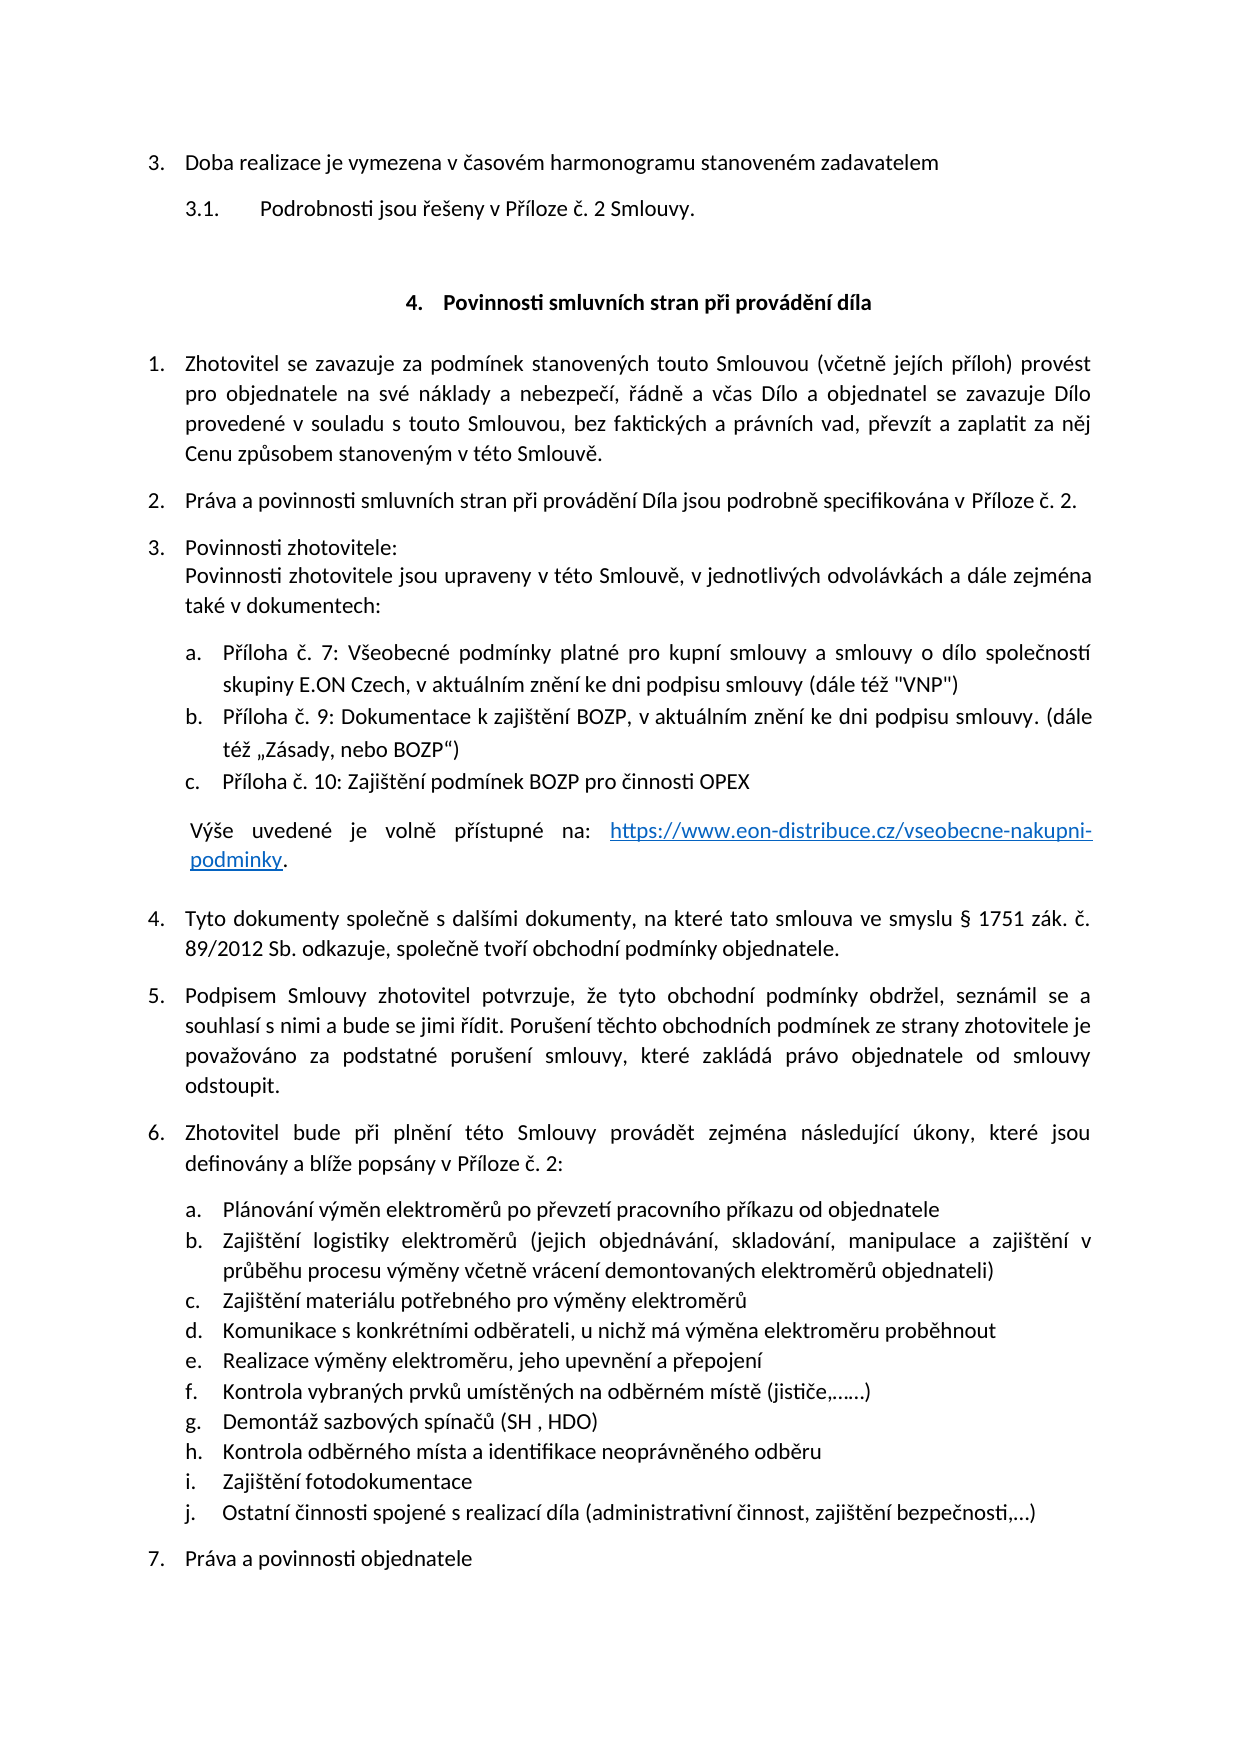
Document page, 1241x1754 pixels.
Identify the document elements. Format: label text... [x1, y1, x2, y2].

list Příloha č. 9: Dokumentace k zajištění BOZP, v aktuálním znění ke dni podpisu smlouvy. (dále též „Zásady, nebo BOZP“) [185, 702, 1093, 763]
list Doba realizace je vymezena v časovém harmonogramu stanoveném zadavatelem [148, 148, 1093, 176]
list Povinnosti smluvních stran při provádění díla [185, 288, 1093, 316]
list Podrobnosti jsou řešeny v Příloze č. 2 Smlouvy. [185, 194, 1093, 222]
list Tyto dokumenty společně s dalšími dokumenty, na které tato smlouva ve smyslu § 1751 zák. č. 89/2012 Sb. odkazuje, společně tvoří obchodní podmínky objednatele. [148, 904, 1093, 962]
list Práva a povinnosti objednatele [148, 1544, 1093, 1572]
list Plánování výměn elektroměrů po převzetí pracovního příkazu od objednatele [185, 1196, 1093, 1223]
list Realizace výměny elektroměru, jeho upevnění a přepojení [185, 1347, 1093, 1374]
list Ostatní činnosti spojené s realizací díla (administrativní činnost, zajištění bezpečnosti,…) [185, 1498, 1093, 1526]
list Zhotovitel se zavazuje za podmínek stanovených touto Smlouvou (včetně jejích příloh) provést pro objednatele na své náklady a nebezpečí, řádně a včas Dílo a objednatel se zavazuje Dílo provedené v souladu s touto Smlouvou, bez faktických a právních vad, převzít a zaplatit za něj Cenu způsobem stanoveným v této Smlouvě. [148, 349, 1093, 467]
list Zajištění materiálu potřebného pro výměny elektroměrů [185, 1286, 1093, 1314]
list Zajištění logistiky elektroměrů (jejich objednávání, skladování, manipulace a zajištění v průběhu procesu výměny včetně vrácení demontovaných elektroměrů objednateli) [185, 1226, 1093, 1284]
list Komunikace s konkrétními odběrateli, u nichž má výměna elektroměru proběhnout [185, 1316, 1093, 1344]
list Povinnosti zhotovitele: [148, 533, 1093, 561]
list Zajištění fotodokumentace [185, 1467, 1093, 1495]
list Práva a povinnosti smluvních stran při provádění Díla jsou podrobně specifikována v Příloze č. 2. [148, 486, 1093, 514]
list Výše uvedené je volně přístupné na: https://www.eon-distribuce.cz/vseobecne-nakupni-podminky. [190, 816, 1093, 873]
list Demontáž sazbových spínačů (SH , HDO) [185, 1407, 1093, 1435]
list Podpisem Smlouvy zhotovitel potvrzuje, že tyto obchodní podmínky obdržel, seznámil se a souhlasí s nimi a bude se jimi řídit. Porušení těchto obchodních podmínek ze strany zhotovitele je považováno za podstatné porušení smlouvy, které zakládá právo objednatele od smlouvy odstoupit. [148, 981, 1093, 1099]
list Kontrola vybraných prvků umístěných na odběrném místě (jističe,……) [185, 1377, 1093, 1405]
text Povinnosti zhotovitele jsou upraveny v této Smlouvě, v jednotlivých odvolávkách a dále zejména také v dokumentech: [185, 561, 1093, 619]
list Zhotovitel bude při plnění této Smlouvy provádět zejména následující úkony, které jsou definovány a blíže popsány v Příloze č. 2: [148, 1118, 1093, 1177]
list Příloha č. 7: Všeobecné podmínky platné pro kupní smlouvy a smlouvy o dílo společností skupiny E.ON Czech, v aktuálním znění ke dni podpisu smlouvy (dále též "VNP") [185, 638, 1093, 698]
list Příloha č. 10: Zajištění podmínek BOZP pro činnosti OPEX [185, 767, 1093, 795]
list Kontrola odběrného místa a identifikace neoprávněného odběru [185, 1437, 1093, 1465]
